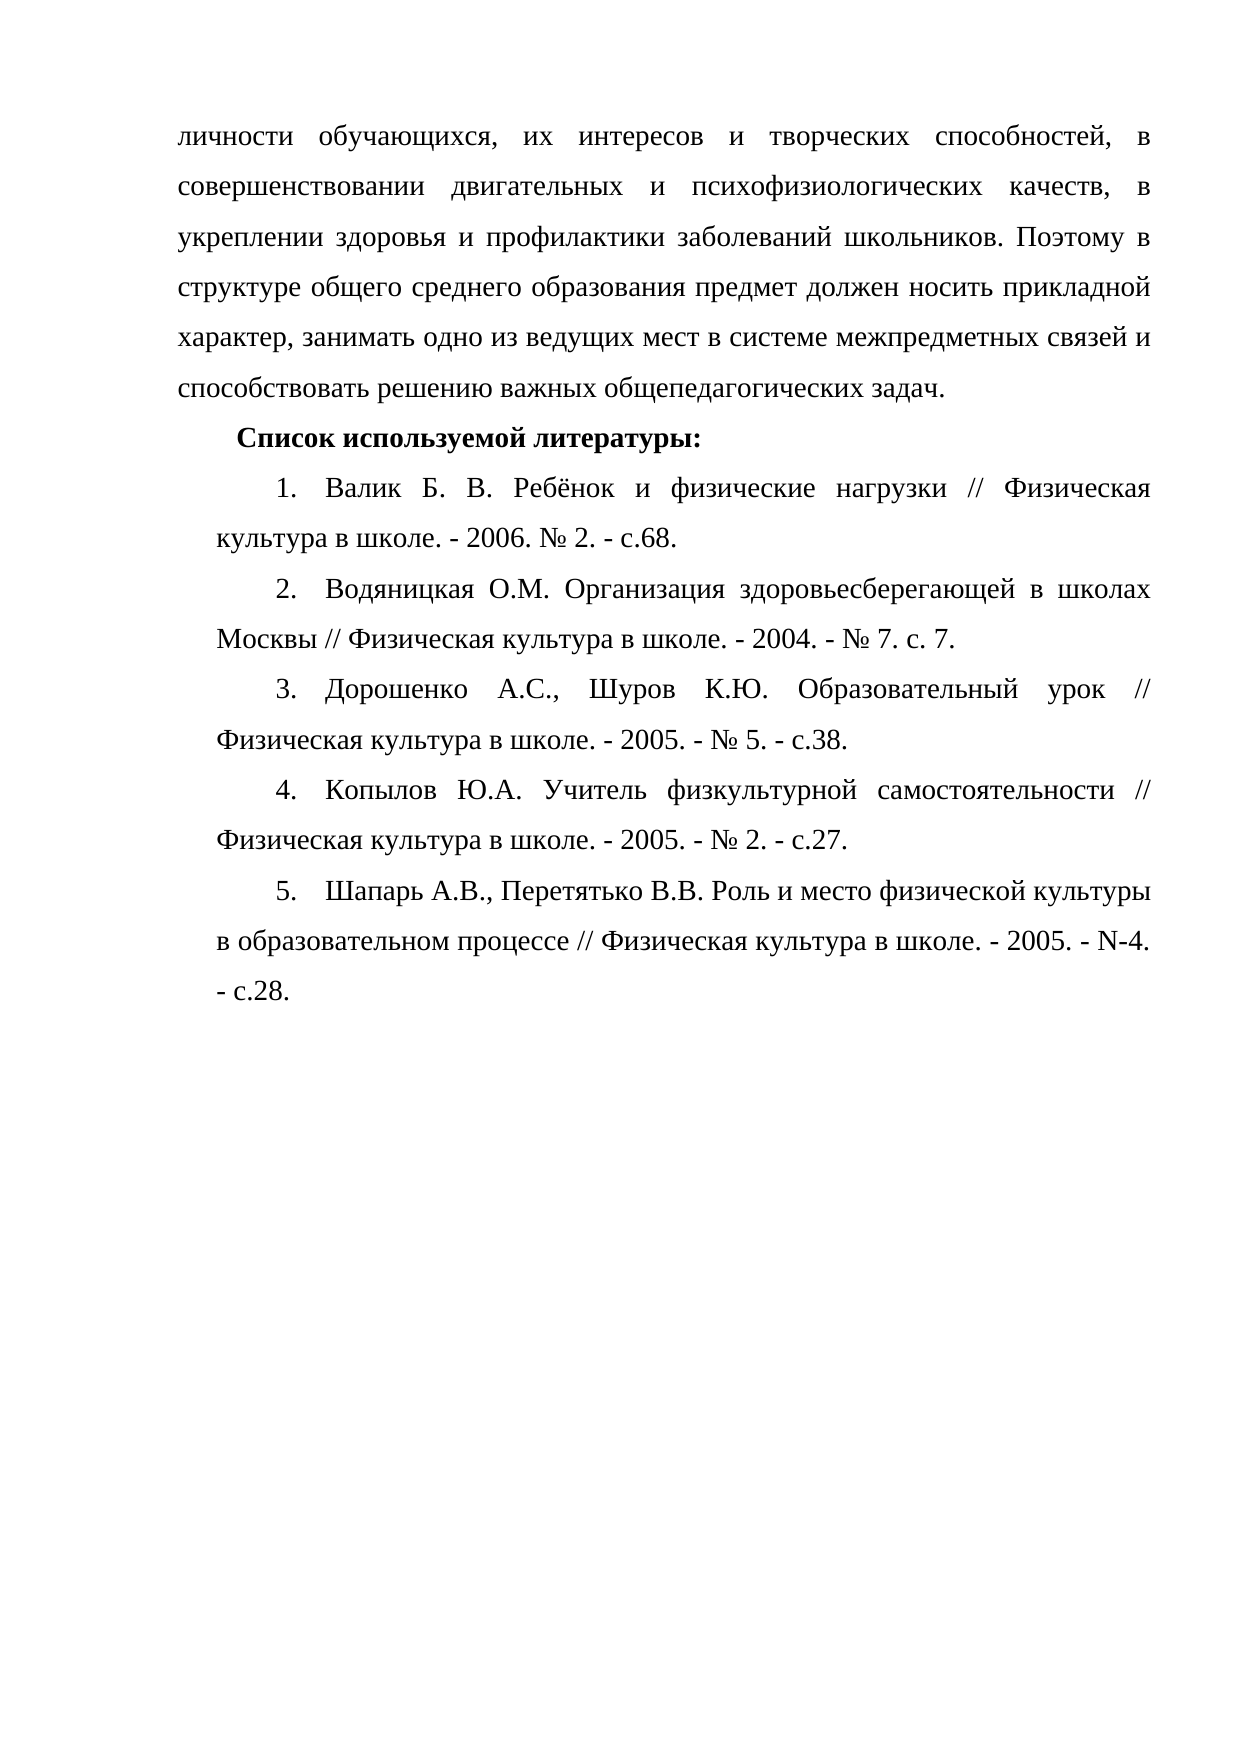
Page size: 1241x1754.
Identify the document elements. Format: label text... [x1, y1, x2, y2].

list Копылов Ю.А. Учитель физкультурной самостоятельности // Физическая культура в школе. - 2005. - № 2. - с.27. [216, 772, 1152, 856]
list Дорошенко А.С., Шуров К.Ю. Образовательный урок // Физическая культура в школе. - 2005. - № 5. - с.38. [216, 672, 1152, 755]
text Список используемой литературы: [177, 420, 1152, 453]
list Валик Б. В. Ребёнок и физические нагрузки // Физическая культура в школе. - 2006. № 2. - с.68. [216, 470, 1152, 554]
list Водяницкая О.М. Организация здоровьесберегающей в школах Москвы // Физическая культура в школе. - 2004. - № 7. с. 7. [216, 571, 1152, 655]
list Шапарь А.В., Перетятько В.В. Роль и место физической культуры в образовательном процессе // Физическая культура в школе. - 2005. - N-4. - с.28. [216, 873, 1152, 1007]
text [177, 118, 1152, 403]
